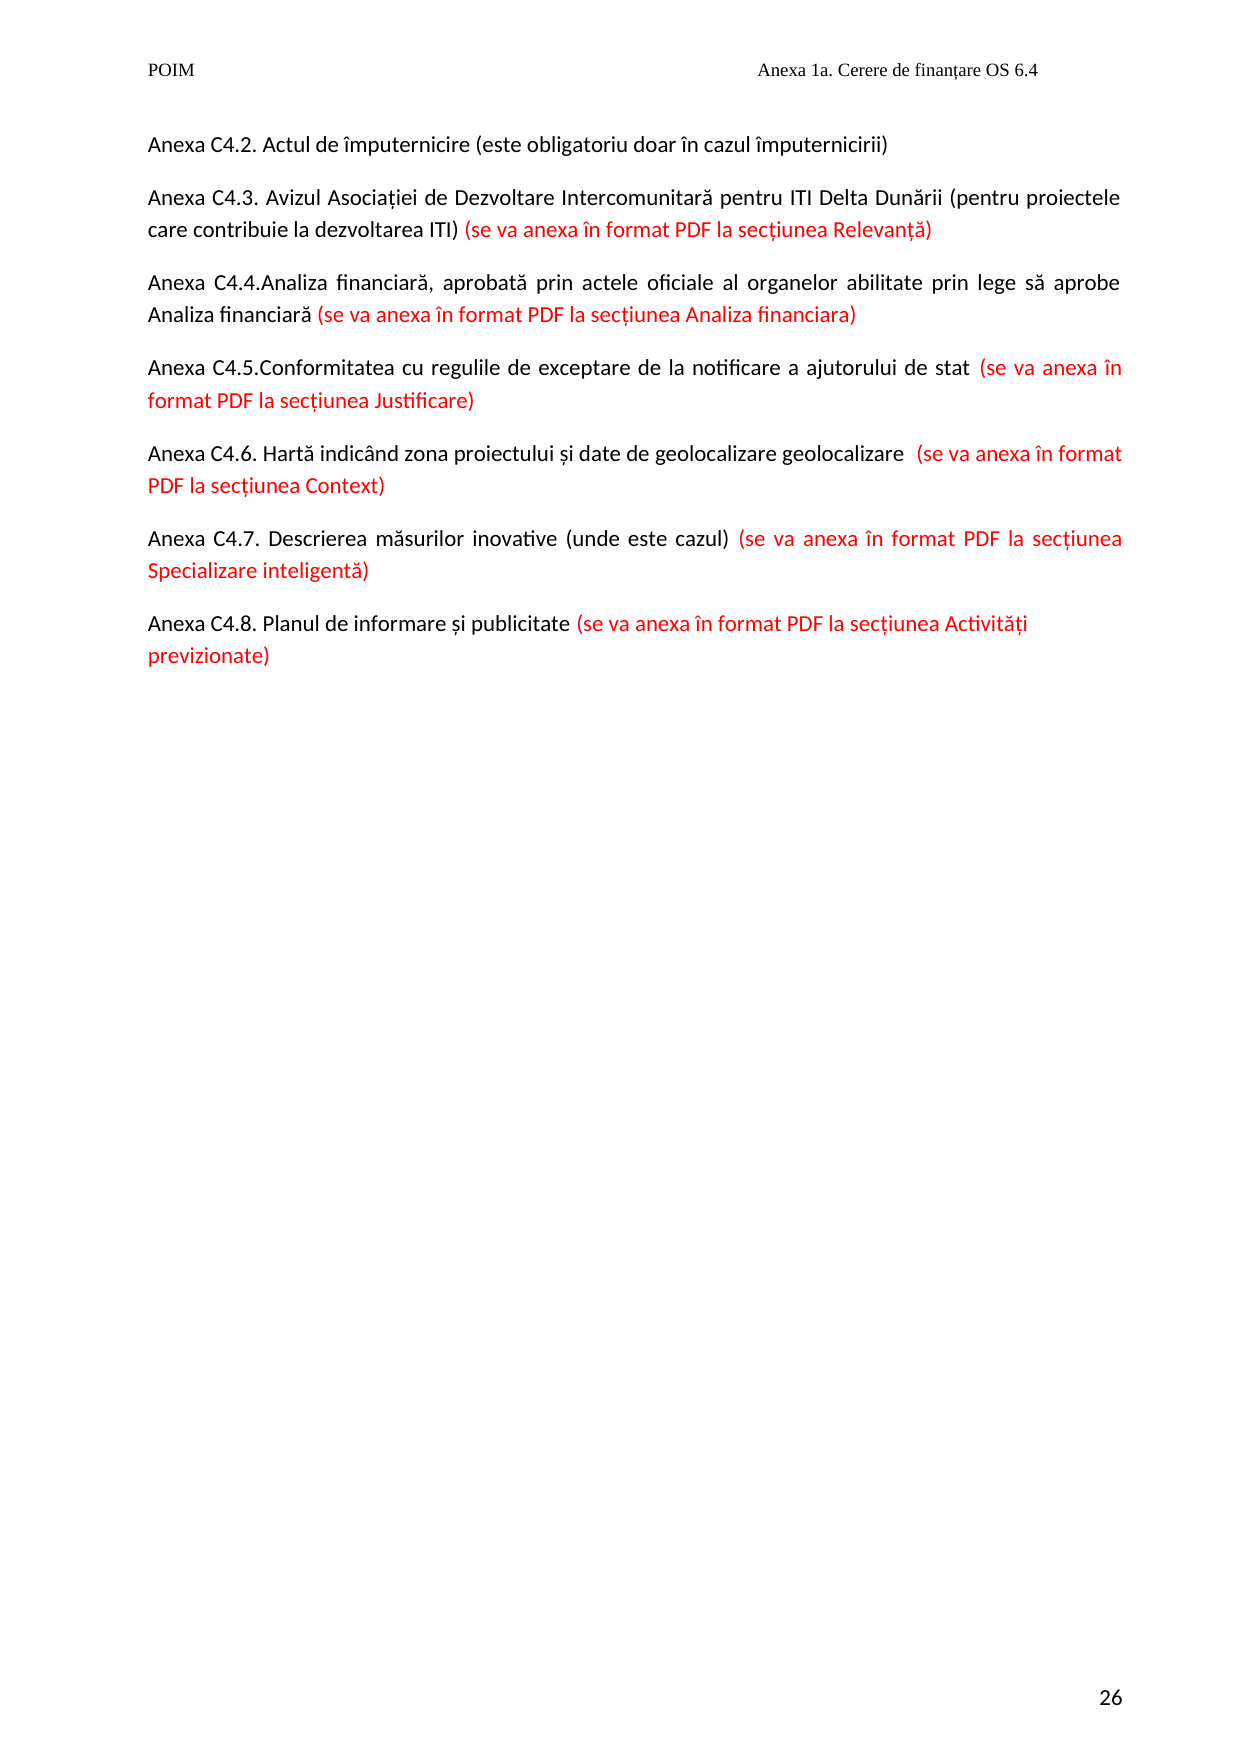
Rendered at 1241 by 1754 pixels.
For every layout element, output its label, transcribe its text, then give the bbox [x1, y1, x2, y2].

text Anexa C4.6. Hartă indicând zona proiectului și date de geolocalizare geolocalizare (se va anexa în format PDF la secţiunea Context) [148, 439, 1122, 499]
text Anexa C4.8. Planul de informare și publicitate (se va anexa în format PDF la secţiunea Activităţi previzionate) [148, 609, 1122, 669]
text Anexa C4.5.Conformitatea cu regulile de exceptare de la notificare a ajutorului de stat (se va anexa în format PDF la secţiunea Justificare) [148, 353, 1122, 414]
text Anexa C4.2. Actul de împuternicire (este obligatoriu doar în cazul împuternicirii) [148, 130, 1122, 158]
text Anexa C4.4.Analiza financiară, aprobată prin actele oficiale al organelor abilitate prin lege să aprobe Analiza financiară (se va anexa în format PDF la secţiunea Analiza financiara) [148, 268, 1122, 328]
text Anexa C4.3. Avizul Asociaţiei de Dezvoltare Intercomunitară pentru ITI Delta Dunării (pentru proiectele care contribuie la dezvoltarea ITI) (se va anexa în format PDF la secţiunea Relevanță) [148, 183, 1122, 243]
text Anexa C4.7. Descrierea măsurilor inovative (unde este cazul) (se va anexa în format PDF la secţiunea Specializare inteligentă) [148, 524, 1122, 584]
